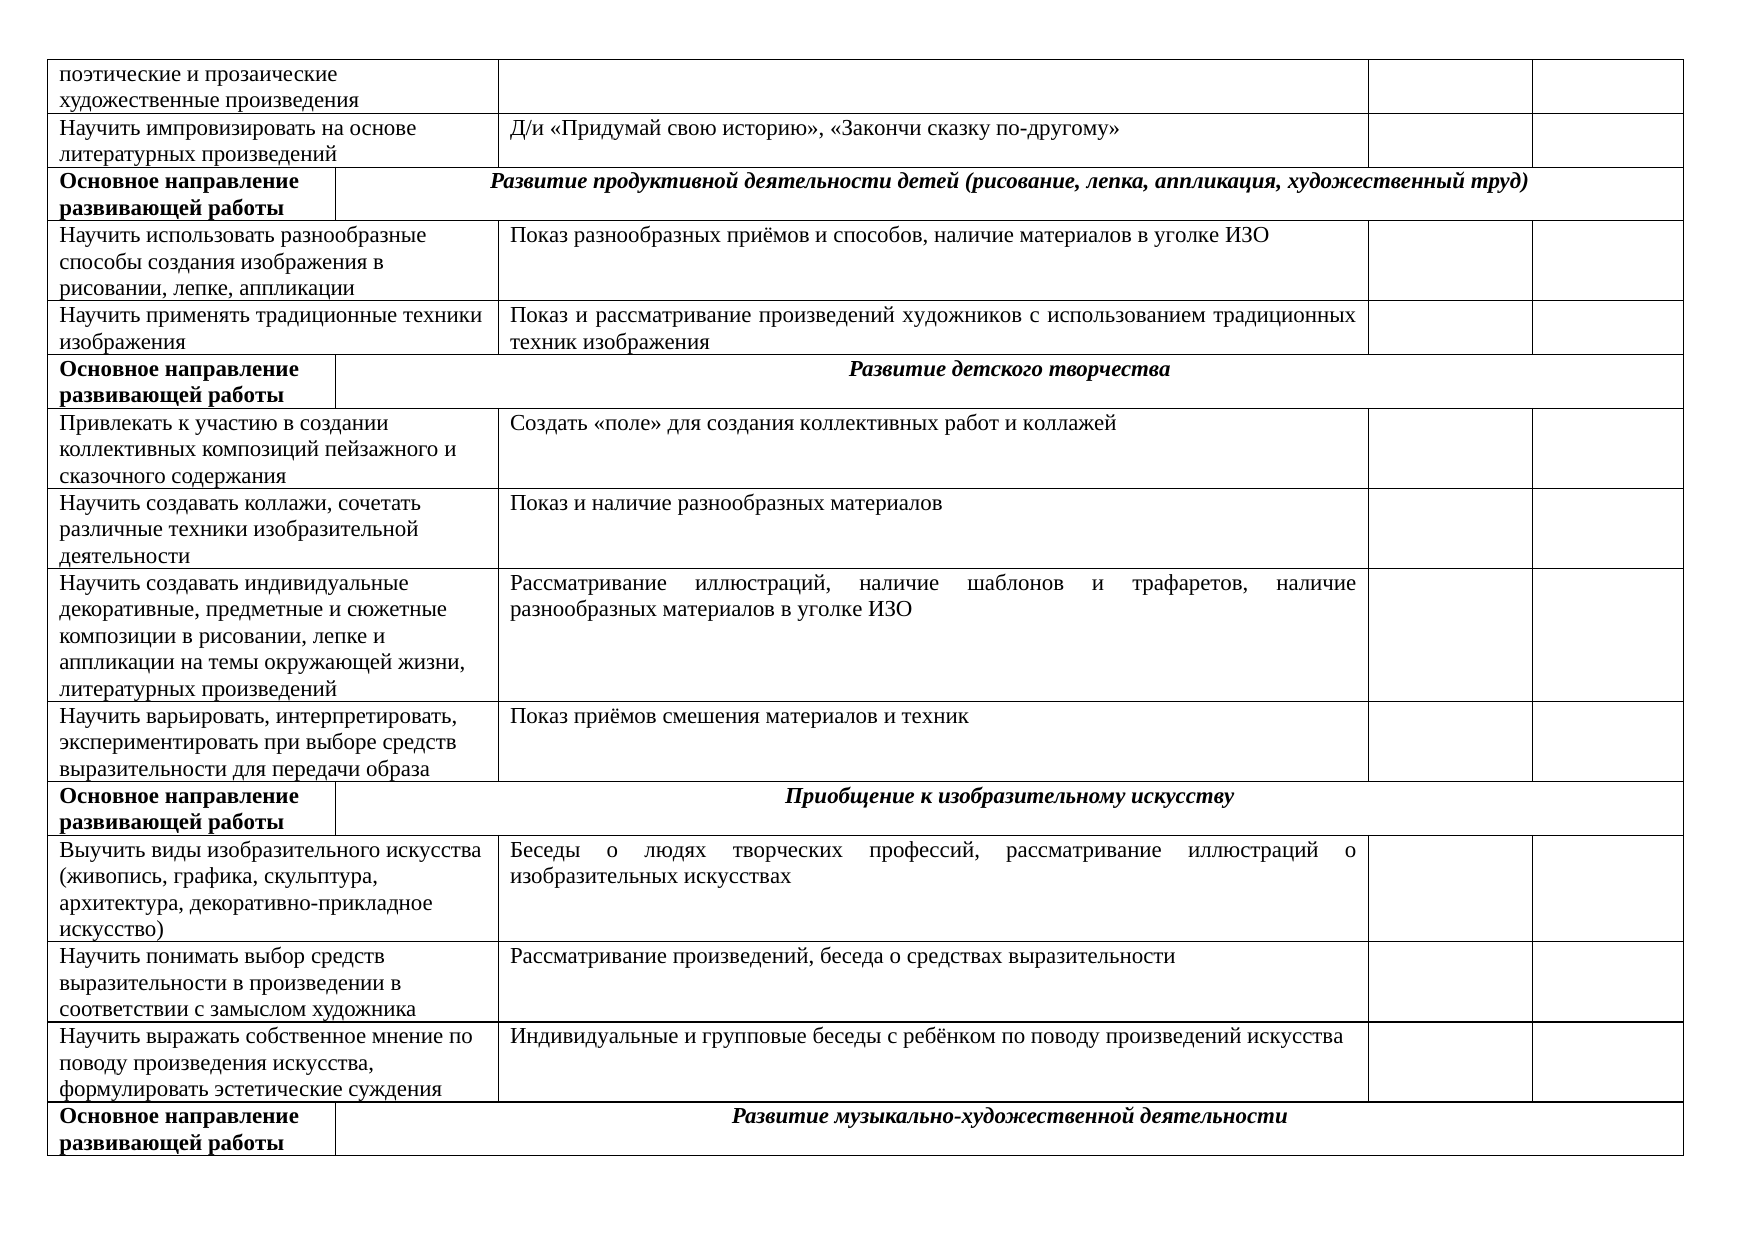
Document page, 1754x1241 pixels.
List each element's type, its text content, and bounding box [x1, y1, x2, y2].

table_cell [48, 60, 498, 113]
table_cell Научить импровизировать на основе литературных произведений [48, 114, 498, 167]
table_cell [1533, 221, 1683, 300]
table_cell Научить применять традиционные техники изображения [48, 301, 498, 354]
table_cell Основное направление развивающей работы [48, 168, 335, 220]
table_cell [1533, 1023, 1683, 1101]
table_cell Создать «поле» для создания коллективных работ и коллажей [499, 409, 1368, 488]
table_cell [1369, 942, 1532, 1021]
table_cell Рассматривание произведений, беседа о средствах выразительности [499, 942, 1368, 1021]
table_cell [1533, 301, 1683, 354]
table_cell [1369, 702, 1532, 781]
table_cell Основное направление развивающей работы [48, 782, 335, 835]
table_cell [1369, 301, 1532, 354]
table_cell Развитие детского творчества [336, 355, 1683, 408]
table_cell Научить выражать собственное мнение по поводу произведения искусства, формулировать эстетические суждения [48, 1023, 498, 1101]
table_cell [1533, 114, 1683, 167]
table_cell Привлекать к участию в создании коллективных композиций пейзажного и сказочного содержания [48, 409, 498, 488]
table_cell Показ разнообразных приёмов и способов, наличие материалов в уголке ИЗО [499, 221, 1368, 300]
table_cell Развитие продуктивной деятельности детей (рисование, лепка, аппликация, художественный труд) [336, 168, 1683, 220]
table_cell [499, 60, 1368, 113]
table_cell [1533, 60, 1683, 113]
table_cell Показ и рассматривание произведений художников с использованием традиционных техник изображения [499, 301, 1368, 354]
table_cell [1533, 489, 1683, 568]
table_cell Д/и «Придумай свою историю», «Закончи сказку по-другому» [499, 114, 1368, 167]
table_cell Основное направление развивающей работы [48, 1103, 335, 1155]
table_cell [1369, 836, 1532, 941]
table_cell Основное направление развивающей работы [48, 355, 335, 408]
table_cell [1369, 114, 1532, 167]
table_cell Показ и наличие разнообразных материалов [499, 489, 1368, 568]
table_cell [1533, 942, 1683, 1021]
table_cell Выучить виды изобразительного искусства (живопись, графика, скульптура, архитектура, декоративно-прикладное искусство) [48, 836, 498, 941]
table_cell [1369, 1023, 1532, 1101]
table_cell Научить создавать индивидуальные декоративные, предметные и сюжетные композиции в рисовании, лепке и аппликации на темы окружающей жизни, литературных произведений [48, 569, 498, 701]
table_cell Научить создавать коллажи, сочетать различные техники изобразительной деятельности [48, 489, 498, 568]
table_cell [1369, 569, 1532, 701]
table_cell Приобщение к изобразительному искусству [336, 782, 1683, 835]
table_cell Научить варьировать, интерпретировать, экспериментировать при выборе средств выразительности для передачи образа [48, 702, 498, 781]
table_cell Индивидуальные и групповые беседы с ребёнком по поводу произведений искусства [499, 1023, 1368, 1101]
table_cell [1369, 221, 1532, 300]
table_cell [1369, 409, 1532, 488]
table_cell [1533, 409, 1683, 488]
table_cell Научить использовать разнообразные способы создания изображения в рисовании, лепке, аппликации [48, 221, 498, 300]
table_cell Показ приёмов смешения материалов и техник [499, 702, 1368, 781]
table_cell Беседы о людях творческих профессий, рассматривание иллюстраций о изобразительных искусствах [499, 836, 1368, 941]
table_cell Развитие музыкально-художественной деятельности [336, 1103, 1683, 1155]
table_cell [1369, 60, 1532, 113]
table_cell [1533, 569, 1683, 701]
table_cell [1533, 836, 1683, 941]
table_cell Рассматривание иллюстраций, наличие шаблонов и трафаретов, наличие разнообразных материалов в уголке ИЗО [499, 569, 1368, 701]
table_cell Научить понимать выбор средств выразительности в произведении в соответствии с замыслом художника [48, 942, 498, 1021]
table_cell [1369, 489, 1532, 568]
table_cell [1533, 702, 1683, 781]
